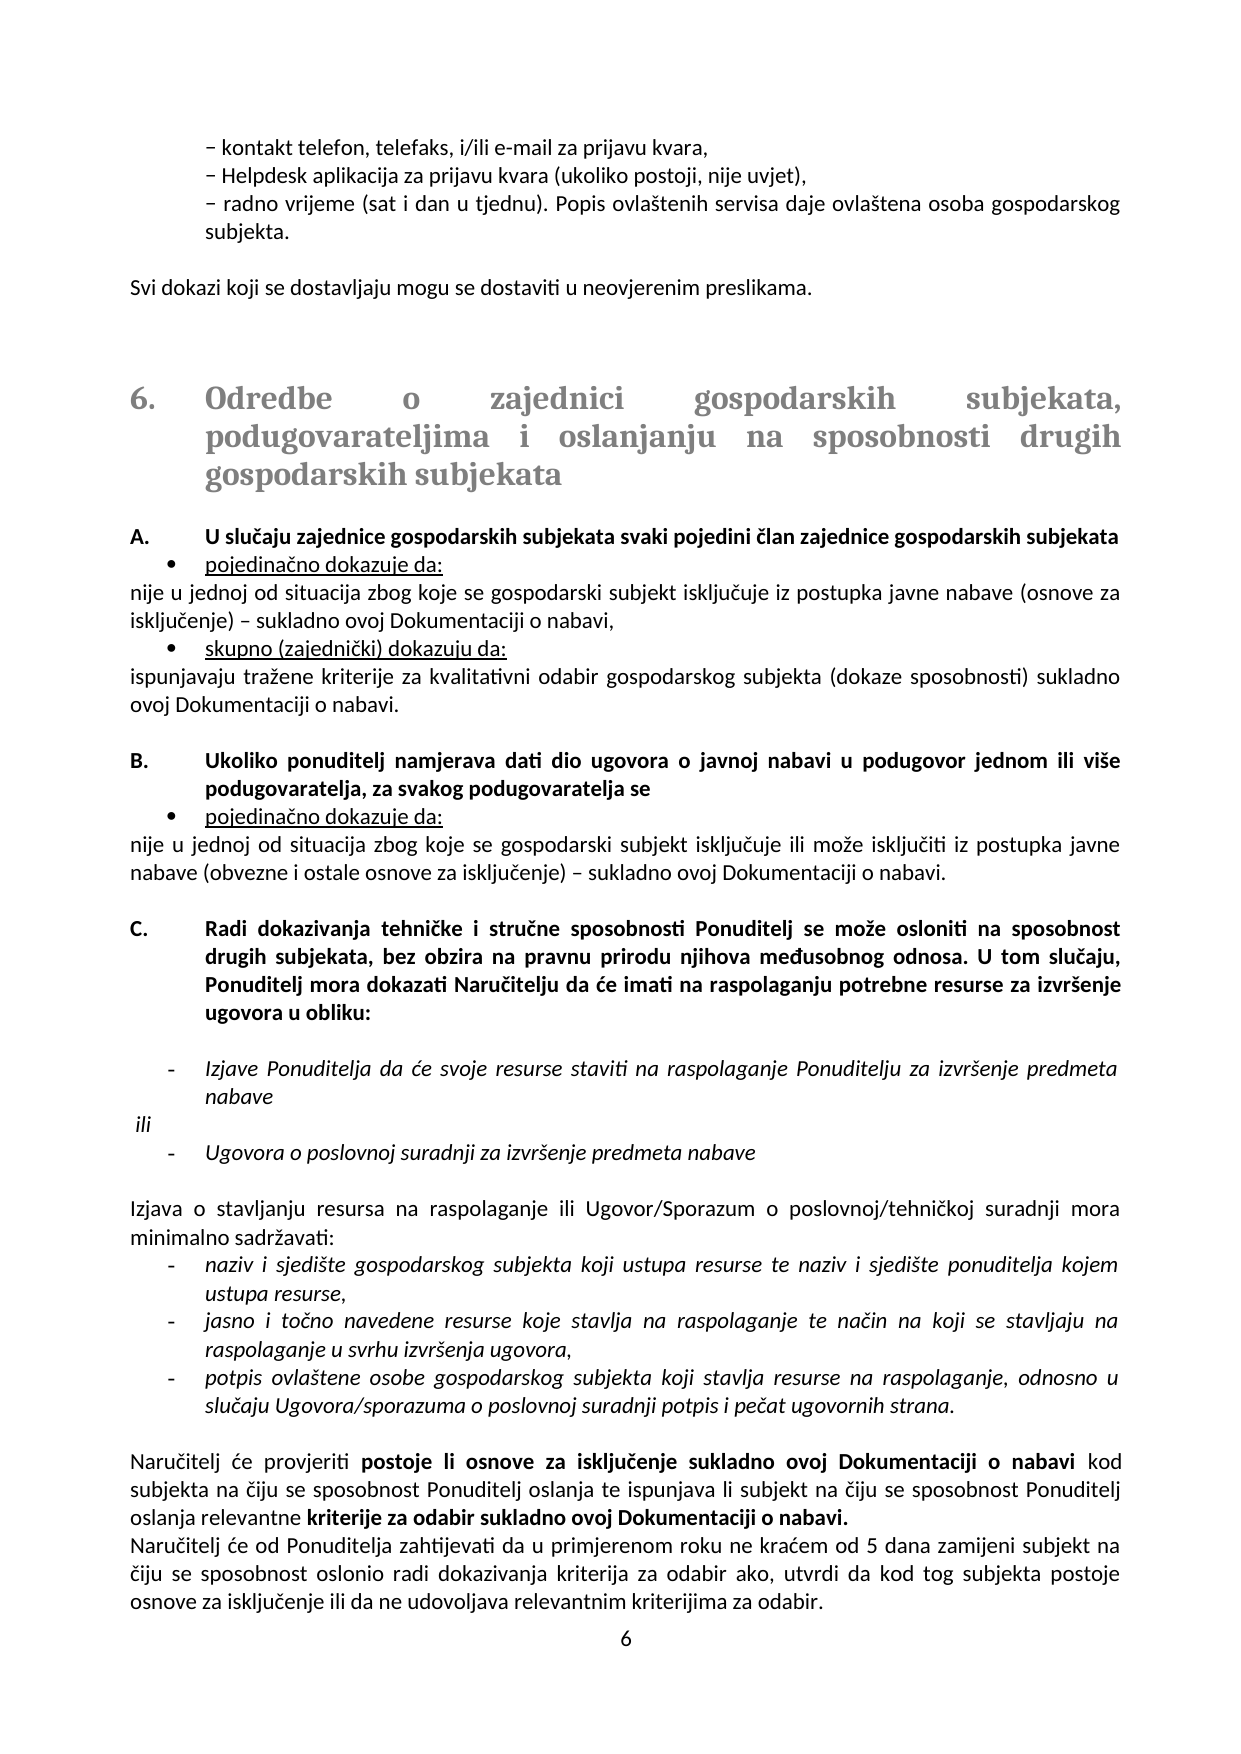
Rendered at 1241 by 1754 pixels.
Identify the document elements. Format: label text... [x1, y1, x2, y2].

text Odredbe o zajednici gospodarskih subjekata, podugovarateljima i oslanjanju na sposobnosti drugih gospodarskih subjekata [130, 379, 1122, 494]
text nije u jednoj od situacija zbog koje se gospodarski subjekt isključuje iz postupka javne nabave (osnove za isključenje) – sukladno ovoj Dokumentaciji o nabavi, [130, 578, 1122, 634]
text Izjava o stavljanju resursa na raspolaganje ili Ugovor/Sporazum o poslovnoj/tehničkoj suradnji mora minimalno sadržavati: [130, 1194, 1122, 1251]
text nije u jednoj od situacija zbog koje se gospodarski subjekt isključuje ili može isključiti iz postupka javne nabave (obvezne i ostale osnove za isključenje) – sukladno ovoj Dokumentaciji o nabavi. [130, 830, 1122, 886]
text Naručitelj će provjeriti postoje li osnove za isključenje sukladno ovoj Dokumentaciji o nabavi kod subjekta na čiju se sposobnost Ponuditelj oslanja te ispunjava li subjekt na čiju se sposobnost Ponuditelj oslanja relevantne kriterije za odabir sukladno ovoj Dokumentaciji o nabavi. [130, 1447, 1122, 1531]
list pojedinačno dokazuje da: [167, 550, 1122, 578]
list skupno (zajednički) dokazuju da: [167, 634, 1122, 662]
text − radno vrijeme (sat i dan u tjednu). Popis ovlaštenih servisa daje ovlaštena osoba gospodarskog subjekta. [205, 189, 1122, 245]
text Svi dokazi koji se dostavljaju mogu se dostaviti u neovjerenim preslikama. [130, 273, 1122, 301]
list jasno i točno navedene resurse koje stavlja na raspolaganje te način na koji se stavljaju na raspolaganje u svrhu izvršenja ugovora, [167, 1307, 1122, 1363]
list Ukoliko ponuditelj namjerava dati dio ugovora o javnoj nabavi u podugovor jednom ili više podugovaratelja, za svakog podugovaratelja se [130, 746, 1122, 802]
list Izjave Ponuditelja da će svoje resurse staviti na raspolaganje Ponuditelju za izvršenje predmeta nabave [167, 1054, 1122, 1111]
text ili [130, 1111, 1122, 1138]
list Ugovora o poslovnoj suradnji za izvršenje predmeta nabave [167, 1138, 1122, 1167]
list naziv i sjedište gospodarskog subjekta koji ustupa resurse te naziv i sjedište ponuditelja kojem ustupa resurse, [167, 1251, 1122, 1307]
text − kontakt telefon, telefaks, i/ili e-mail za prijavu kvara, [205, 133, 1122, 161]
text Naručitelj će od Ponuditelja zahtijevati da u primjerenom roku ne kraćem od 5 dana zamijeni subjekt na čiju se sposobnost oslonio radi dokazivanja kriterija za odabir ako, utvrdi da kod tog subjekta postoje osnove za isključenje ili da ne udovoljava relevantnim kriterijima za odabir. [130, 1531, 1122, 1615]
list potpis ovlaštene osobe gospodarskog subjekta koji stavlja resurse na raspolaganje, odnosno u slučaju Ugovora/sporazuma o poslovnoj suradnji potpis i pečat ugovornih strana. [167, 1363, 1122, 1419]
text − Helpdesk aplikacija za prijavu kvara (ukoliko postoji, nije uvjet), [205, 161, 1122, 189]
text ispunjavaju tražene kriterije za kvalitativni odabir gospodarskog subjekta (dokaze sposobnosti) sukladno ovoj Dokumentaciji o nabavi. [130, 662, 1122, 718]
list pojedinačno dokazuje da: [167, 802, 1122, 830]
list U slučaju zajednice gospodarskih subjekata svaki pojedini član zajednice gospodarskih subjekata [130, 522, 1122, 550]
list Radi dokazivanja tehničke i stručne sposobnosti Ponuditelj se može osloniti na sposobnost drugih subjekata, bez obzira na pravnu prirodu njihova međusobnog odnosa. U tom slučaju, Ponuditelj mora dokazati Naručitelju da će imati na raspolaganju potrebne resurse za izvršenje ugovora u obliku: [130, 914, 1122, 1026]
